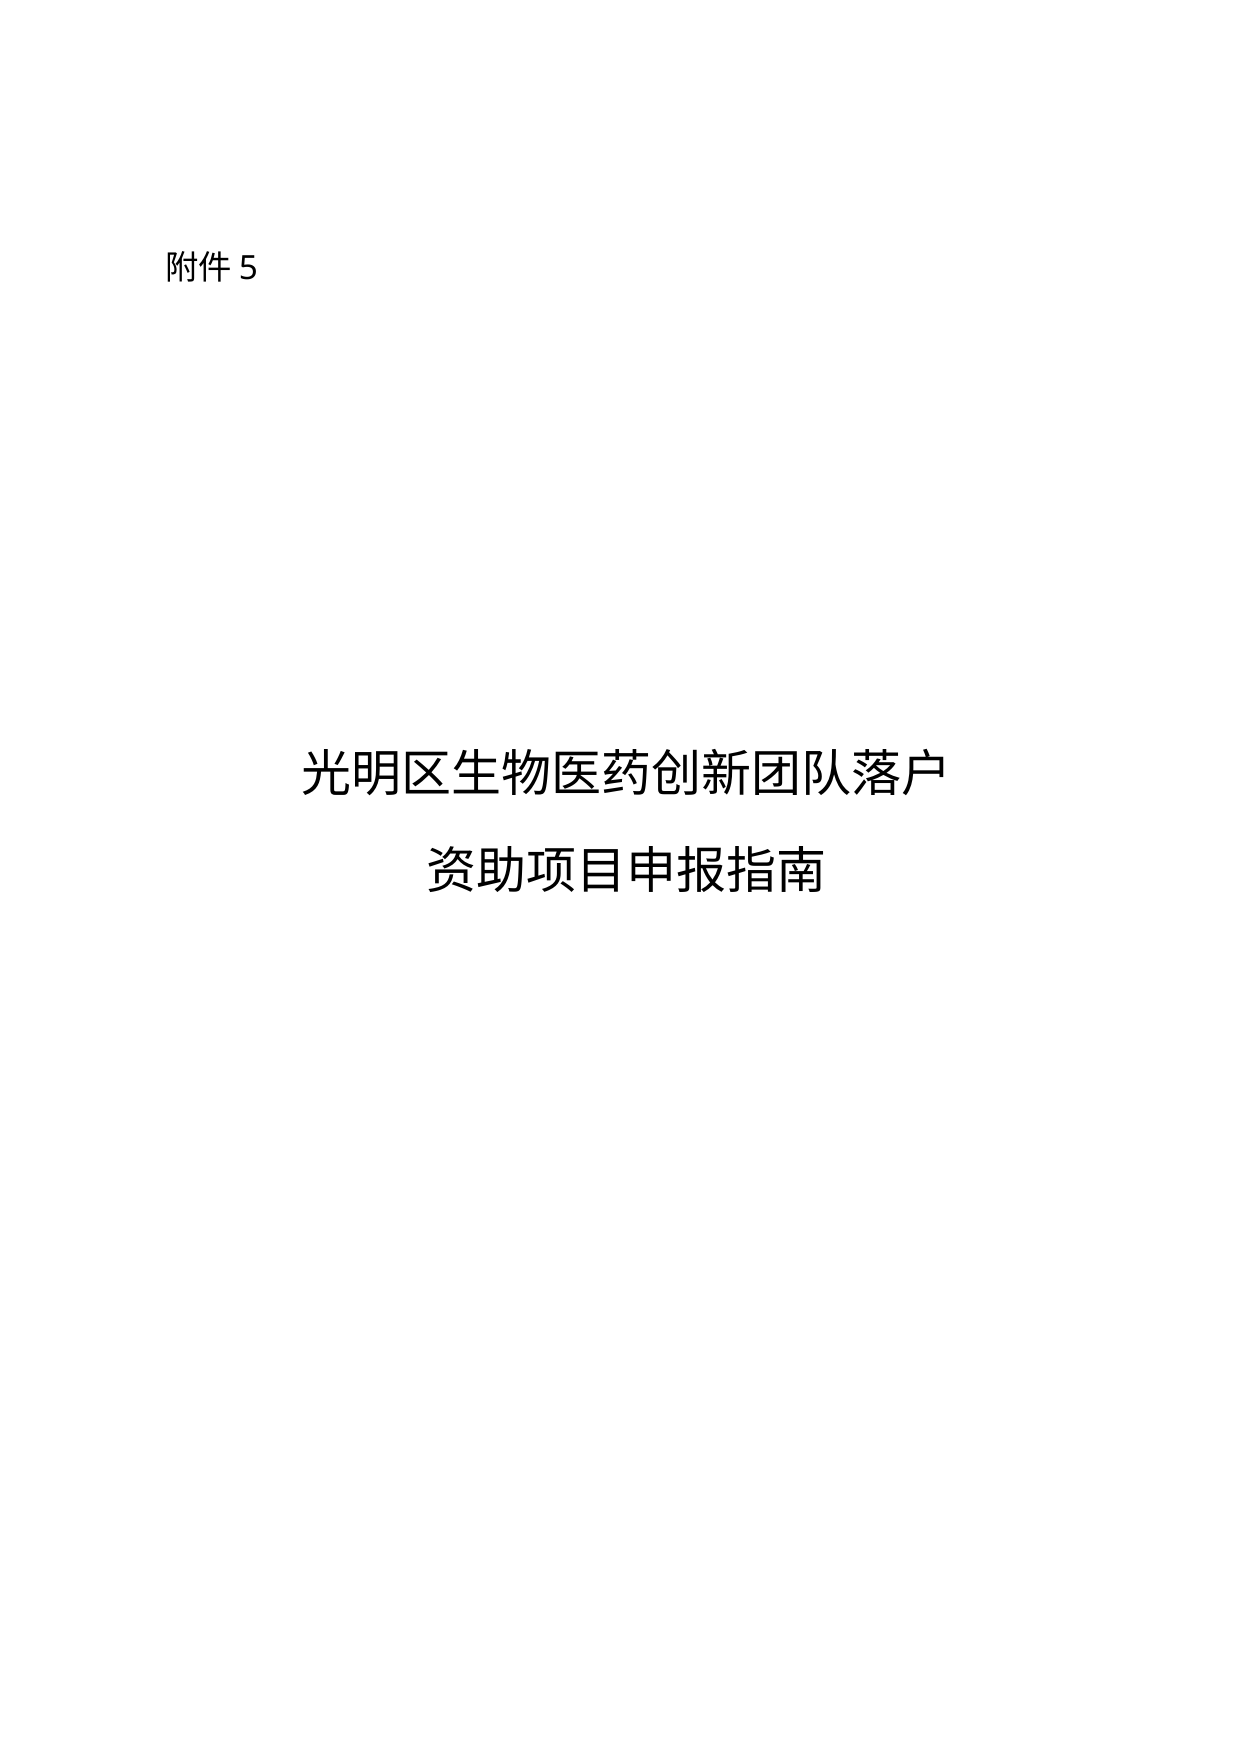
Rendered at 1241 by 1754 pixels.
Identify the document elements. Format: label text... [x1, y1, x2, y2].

text 光明区生物医药创新团队落户 [165, 720, 1087, 818]
text 附件5 [165, 233, 1087, 298]
text 资助项目申报指南 [165, 818, 1087, 915]
